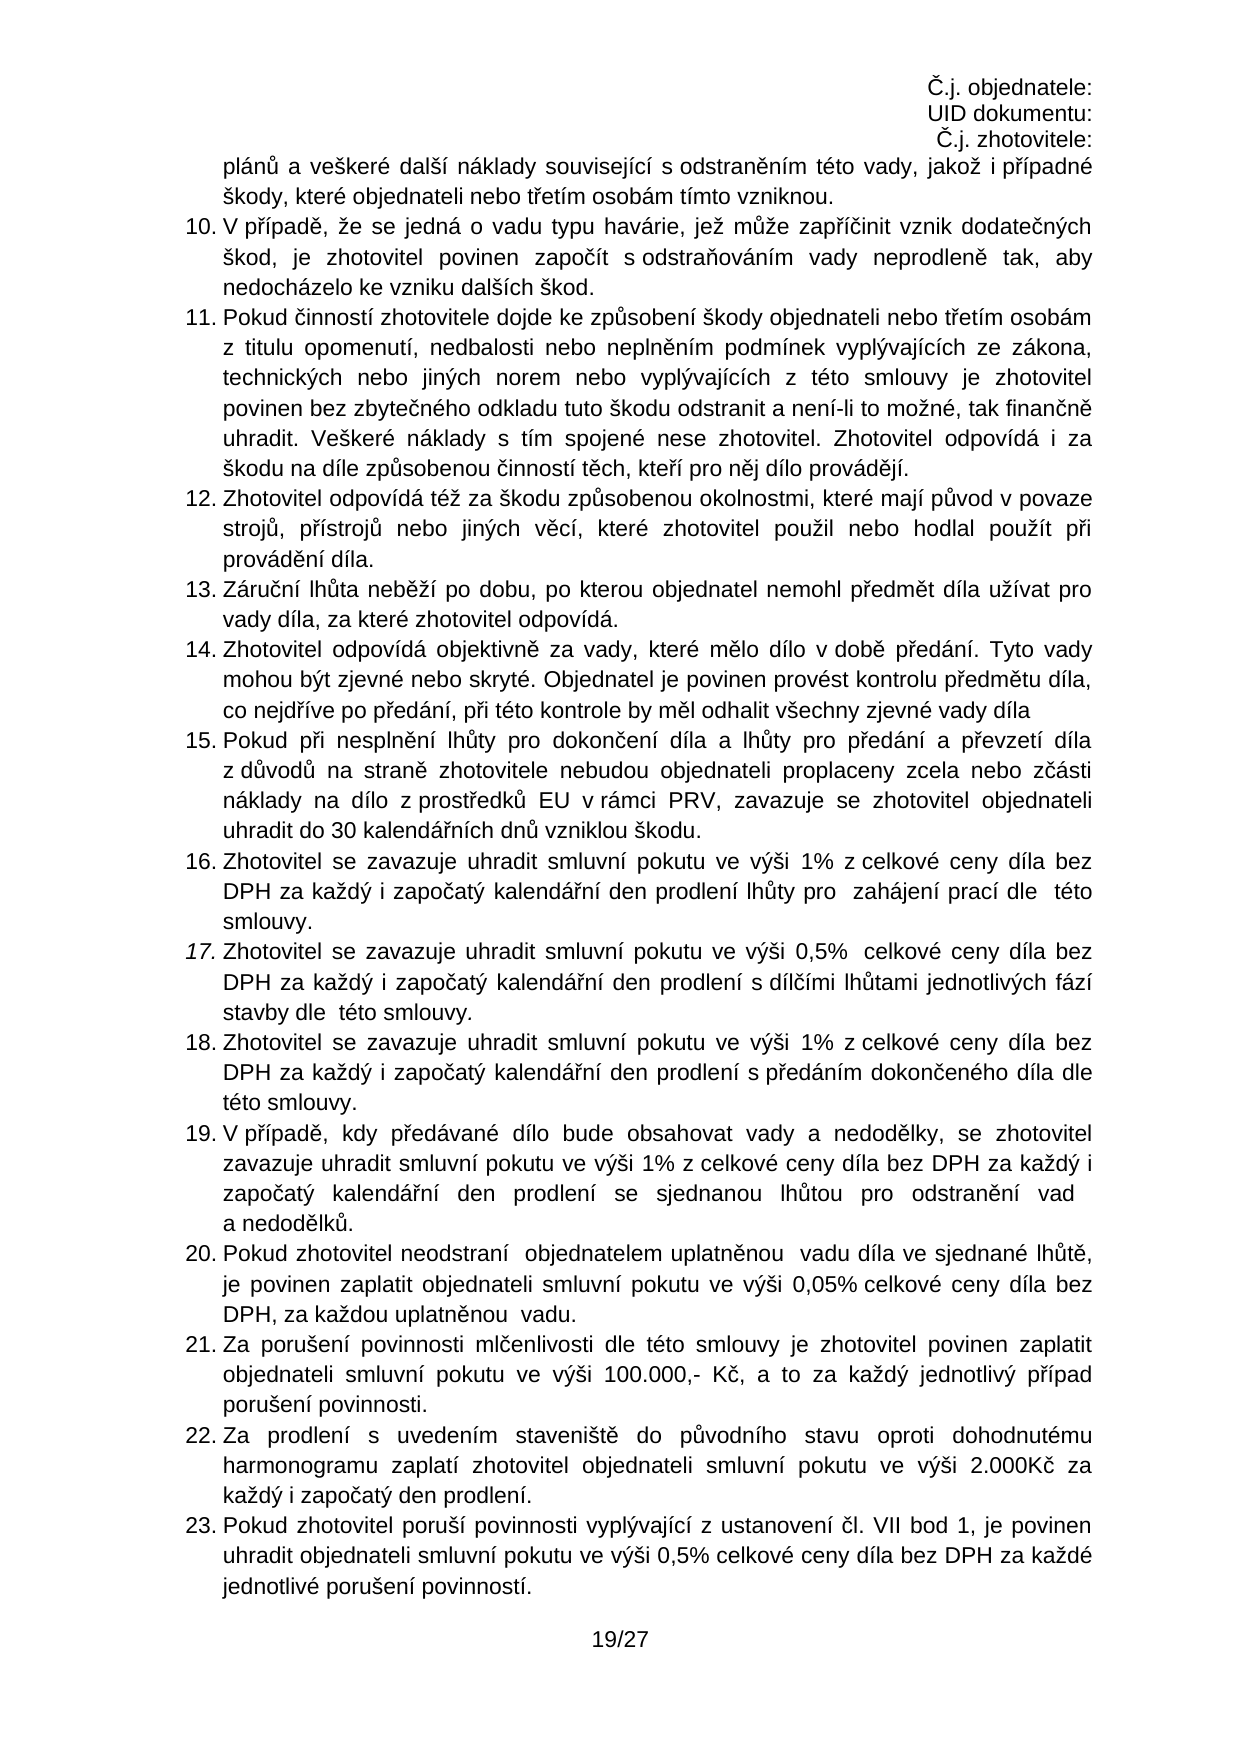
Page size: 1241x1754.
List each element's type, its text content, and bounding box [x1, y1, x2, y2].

list Pokud při nesplnění lhůty pro dokončení díla a lhůty pro předání a převzetí díla z důvodů na straně zhotovitele nebudou objednateli proplaceny zcela nebo zčásti náklady na dílo z prostředků EU v rámci PRV, zavazuje se zhotovitel objednateli uhradit do 30 kalendářních dnů vzniklou škodu. [185, 727, 1093, 844]
list V případě, kdy předávané dílo bude obsahovat vady a nedodělky, se zhotovitel zavazuje uhradit smluvní pokutu ve výši 1% z celkové ceny díla bez DPH za každý i započatý kalendářní den prodlení se sjednanou lhůtou pro odstranění vad a nedodělků. [185, 1119, 1093, 1236]
list Pokud činností zhotovitele dojde ke způsobení škody objednateli nebo třetím osobám z titulu opomenutí, nedbalosti nebo neplněním podmínek vyplývajících ze zákona, technických nebo jiných norem nebo vyplývajících z této smlouvy je zhotovitel povinen bez zbytečného odkladu tuto škodu odstranit a není-li to možné, tak finančně uhradit. Veškeré náklady s tím spojené nese zhotovitel. Zhotovitel odpovídá i za škodu na díle způsobenou činností těch, kteří pro něj dílo provádějí. [185, 304, 1093, 481]
list Pokud zhotovitel poruší povinnosti vyplývající z ustanovení čl. VII bod 1, je povinen uhradit objednateli smluvní pokutu ve výši 0,5% celkové ceny díla bez DPH za každé jednotlivé porušení povinností. [185, 1512, 1093, 1599]
list Zhotovitel se zavazuje uhradit smluvní pokutu ve výši 0,5% celkové ceny díla bez DPH za každý i započatý kalendářní den prodlení s dílčími lhůtami jednotlivých fází stavby dle této smlouvy. [185, 938, 1093, 1025]
list Zhotovitel se zavazuje uhradit smluvní pokutu ve výši 1% z celkové ceny díla bez DPH za každý i započatý kalendářní den prodlení s předáním dokončeného díla dle této smlouvy. [185, 1029, 1093, 1116]
list Zhotovitel odpovídá objektivně za vady, které mělo dílo v době předání. Tyto vady mohou být zjevné nebo skryté. Objednatel je povinen provést kontrolu předmětu díla, co nejdříve po předání, při této kontrole by měl odhalit všechny zjevné vady díla [185, 636, 1093, 723]
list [185, 153, 1093, 209]
list Zhotovitel odpovídá též za škodu způsobenou okolnostmi, které mají původ v povaze strojů, přístrojů nebo jiných věcí, které zhotovitel použil nebo hodlal použít při provádění díla. [185, 485, 1093, 572]
list V případě, že se jedná o vadu typu havárie, jež může zapříčinit vznik dodatečných škod, je zhotovitel povinen započít s odstraňováním vady neprodleně tak, aby nedocházelo ke vzniku dalších škod. [185, 213, 1093, 300]
list Záruční lhůta neběží po dobu, po kterou objednatel nemohl předmět díla užívat pro vady díla, za které zhotovitel odpovídá. [185, 576, 1093, 632]
list Zhotovitel se zavazuje uhradit smluvní pokutu ve výši 1% z celkové ceny díla bez DPH za každý i započatý kalendářní den prodlení lhůty pro zahájení prací dle této smlouvy. [185, 848, 1093, 934]
list Za porušení povinnosti mlčenlivosti dle této smlouvy je zhotovitel povinen zaplatit objednateli smluvní pokutu ve výši 100.000,- Kč, a to za každý jednotlivý případ porušení povinnosti. [185, 1331, 1093, 1418]
list Za prodlení s uvedením staveniště do původního stavu oproti dohodnutému harmonogramu zaplatí zhotovitel objednateli smluvní pokutu ve výši 2.000Kč za každý i započatý den prodlení. [185, 1422, 1093, 1508]
list Pokud zhotovitel neodstraní objednatelem uplatněnou vadu díla ve sjednané lhůtě, je povinen zaplatit objednateli smluvní pokutu ve výši 0,05% celkové ceny díla bez DPH, za každou uplatněnou vadu. [185, 1240, 1093, 1327]
